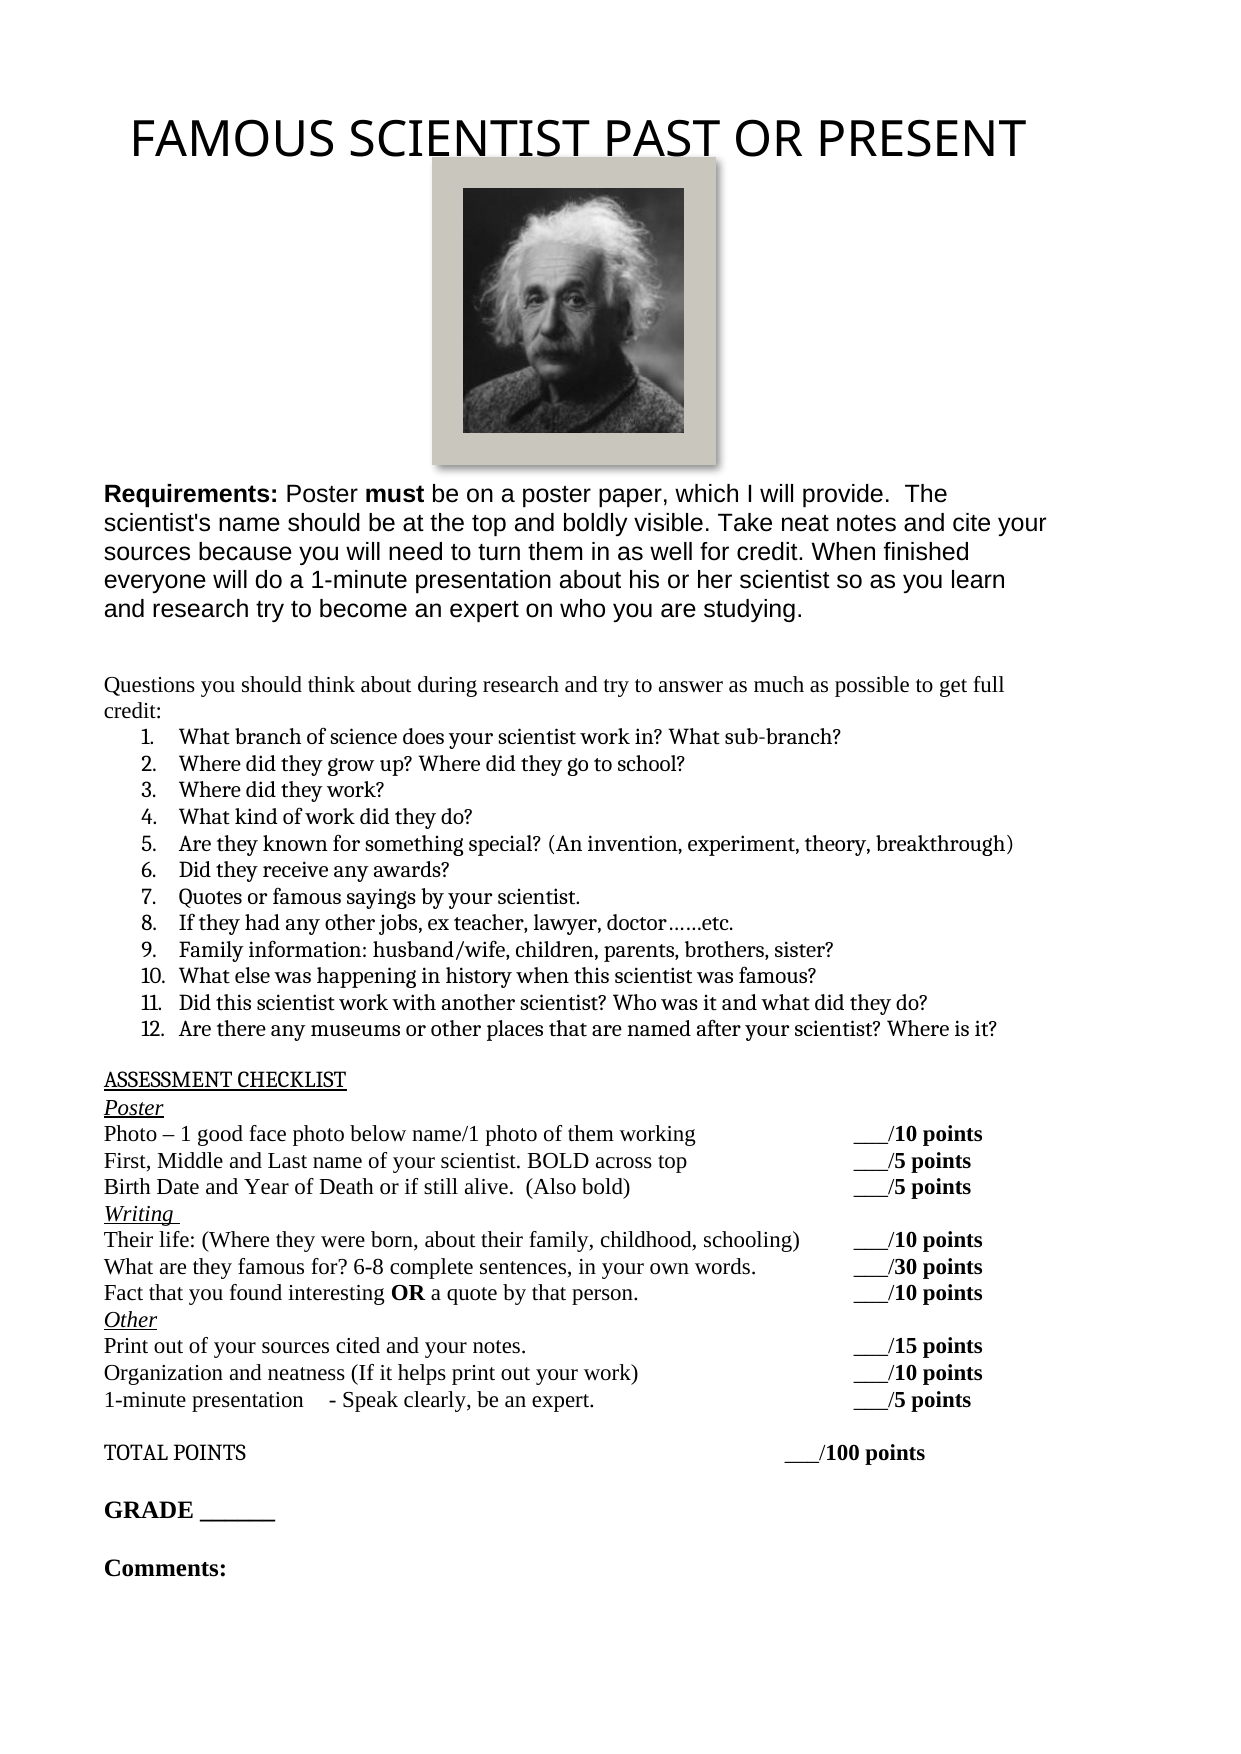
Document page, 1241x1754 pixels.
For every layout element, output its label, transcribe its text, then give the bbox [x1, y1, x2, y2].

text What are they famous for? 6-8 complete sentences, in your own words. ___/30 points [103, 1253, 1053, 1279]
list Are they known for something special? (An invention, experiment, theory, breakthrough) [141, 830, 1053, 857]
text Their life: (Where they were born, about their family, childhood, schooling) ___/10 points [103, 1226, 1053, 1253]
text First, Middle and Last name of your scientist. BOLD across top ___/5 points [103, 1147, 1053, 1173]
text Birth Date and Year of Death or if still alive. (Also bold) ___/5 points [103, 1173, 1053, 1199]
text GRADE ______ [103, 1495, 1053, 1524]
list Did this scientist work with another scientist? Who was it and what did they do? [141, 990, 1053, 1016]
text ASSESSMENT CHECKLIST [103, 1067, 1053, 1093]
list What branch of science does your scientist work in? What sub-branch? [141, 724, 1053, 750]
text TOTAL POINTS ___/100 points [103, 1439, 1053, 1466]
list What else was happening in history when this scientist was famous? [141, 963, 1053, 989]
list Where did they work? [141, 777, 1053, 803]
list Where did they grow up? Where did they go to school? [141, 751, 1053, 777]
text Photo – 1 good face photo below name/1 photo of them working ___/10 points [103, 1120, 1053, 1146]
text Questions you should think about during research and try to answer as much as possible to get full credit: [103, 647, 1053, 724]
text Other [103, 1306, 1053, 1332]
text Requirements: Poster must be on a poster paper, which I will provide. The scientist's name should be at the top and boldly visible. Take neat notes and cite your sources because you will need to turn them in as well for credit. When finished everyone will do a 1-minute presentation about his or her scientist so as you learn and research try to become an expert on who you are studying. [103, 479, 1053, 623]
text Poster [103, 1093, 1053, 1120]
text Comments: [103, 1553, 1053, 1582]
list Quotes or famous sayings by your scientist. [141, 883, 1053, 910]
list If they had any other jobs, ex teacher, lawyer, doctor……etc. [141, 910, 1053, 936]
text Print out of your sources cited and your notes. ___/15 points [103, 1333, 1053, 1359]
text Fact that you found interesting OR a quote by that person. ___/10 points [103, 1279, 1053, 1306]
text FAMOUS SCIENTIST PAST OR PRESENT [103, 103, 1053, 172]
text Writing [103, 1200, 1053, 1226]
list What kind of work did they do? [141, 804, 1053, 830]
list Are there any museums or other places that are named after your scientist? Where is it? [141, 1016, 1053, 1043]
text Organization and neatness (If it helps print out your work) ___/10 points [103, 1359, 1053, 1386]
list Did they receive any awards? [141, 857, 1053, 883]
text 1-minute presentation - Speak clearly, be an expert. ___/5 points [103, 1386, 1053, 1412]
picture [463, 188, 684, 433]
list Family information: husband/wife, children, parents, brothers, sister? [141, 937, 1053, 963]
